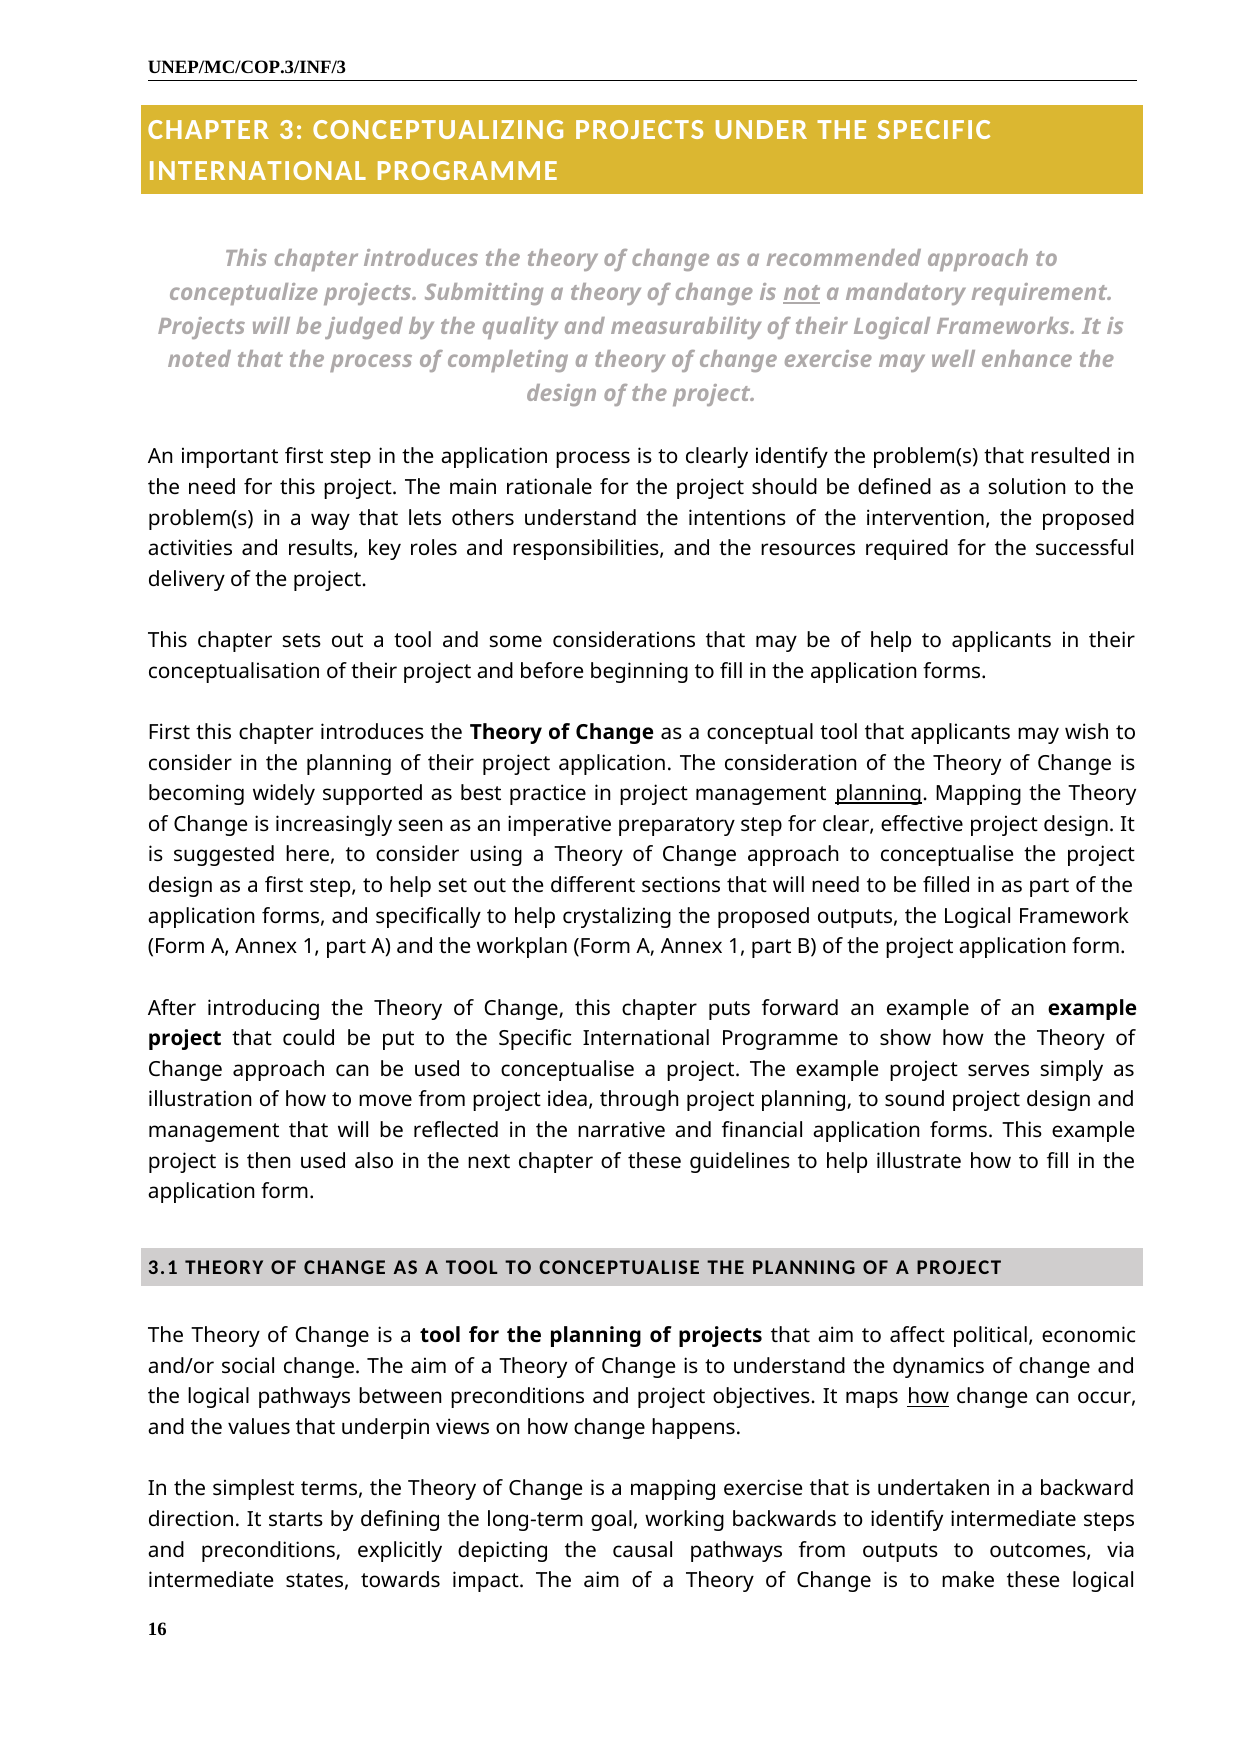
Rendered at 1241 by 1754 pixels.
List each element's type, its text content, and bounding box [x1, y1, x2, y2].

text CHAPTER 3: CONCEPTUALIZING projects UNDER the specific international programme [148, 111, 1137, 188]
text This chapter sets out a tool and some considerations that may be of help to applicants in their conceptualisation of their project and before beginning to fill in the application forms. [148, 625, 1137, 684]
text An important first step in the application process is to clearly identify the problem(s) that resulted in the need for this project. The main rationale for the project should be defined as a solution to the problem(s) in a way that lets others understand the intentions of the intervention, the proposed activities and results, key roles and responsibilities, and the resources required for the successful delivery of the project. [148, 441, 1137, 592]
text After introducing the Theory of Change, this chapter puts forward an example of an example project that could be put to the Specific International Programme to show how the Theory of Change approach can be used to conceptualise a project. The example project serves simply as illustration of how to move from project idea, through project planning, to sound project design and management that will be reflected in the narrative and financial application forms. This example project is then used also in the next chapter of these guidelines to help illustrate how to fill in the application form. [148, 993, 1137, 1205]
text First this chapter introduces the Theory of Change as a conceptual tool that applicants may wish to consider in the planning of their project application. The consideration of the Theory of Change is becoming widely supported as best practice in project management planning. Mapping the Theory of Change is increasingly seen as an imperative preparatory step for clear, effective project design. It is suggested here, to consider using a Theory of Change approach to conceptualise the project design as a first step, to help set out the different sections that will need to be filled in as part of the application forms, and specifically to help crystalizing the proposed outputs, the Logical Framework (Form A, Annex 1, part A) and the workplan (Form A, Annex 1, part B) of the project application form. [148, 717, 1137, 960]
text This chapter introduces the theory of change as a recommended approach to conceptualize projects. Submitting a theory of change is not a mandatory requirement. Projects will be judged by the quality and measurability of their Logical Frameworks. It is noted that the process of completing a theory of change exercise may well enhance the design of the project. [148, 242, 1137, 408]
text 3.1 THEORY OF CHANGE AS A TOOL TO CONCEPTUALISE THE PLANNING OF A PROJECT [148, 1254, 1137, 1280]
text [148, 1473, 1137, 1594]
text The Theory of Change is a tool for the planning of projects that aim to affect political, economic and/or social change. The aim of a Theory of Change is to understand the dynamics of change and the logical pathways between preconditions and project objectives. It maps how change can occur, and the values that underpin views on how change happens. [148, 1320, 1137, 1441]
